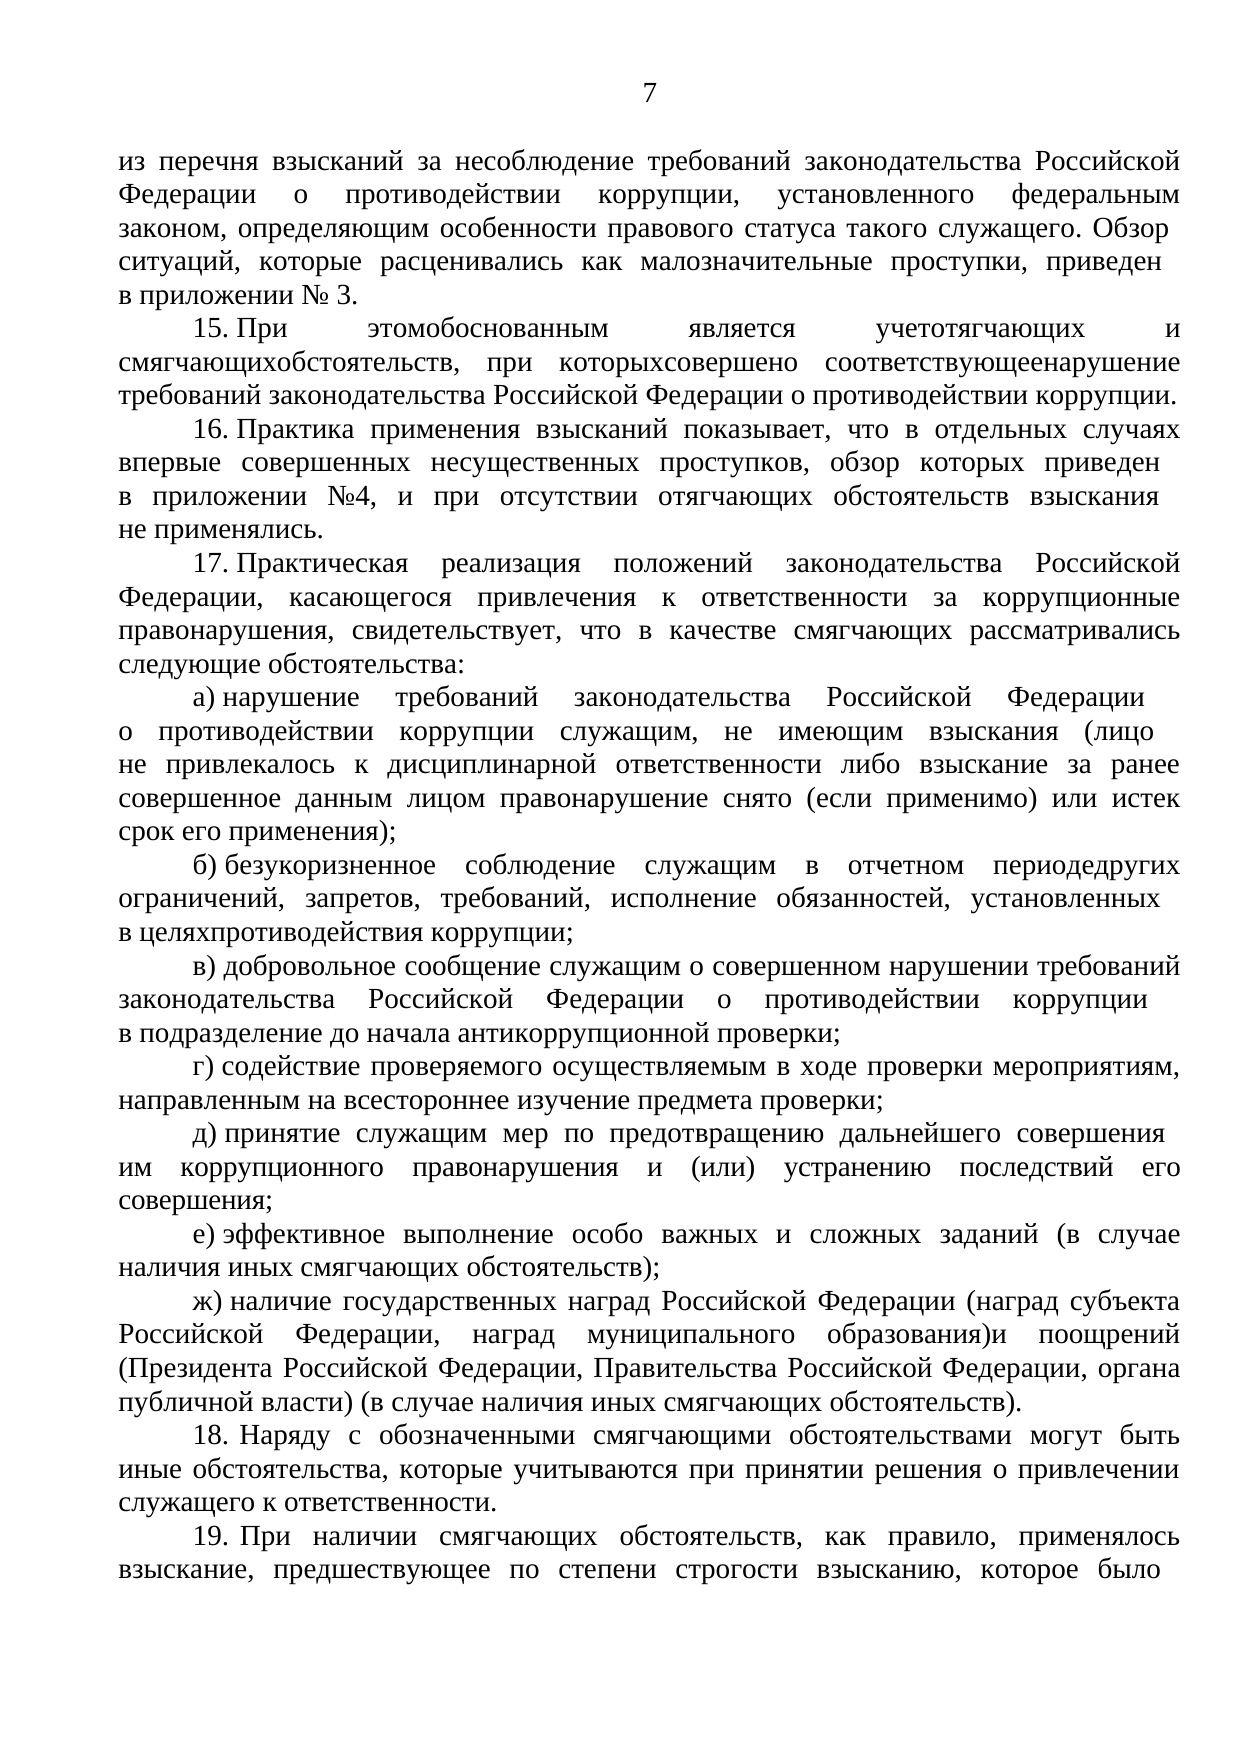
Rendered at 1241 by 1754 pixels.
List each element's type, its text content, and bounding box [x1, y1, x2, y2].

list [118, 143, 1181, 310]
list Практическая реализация положений законодательства Российской Федерации, касающегося привлечения к ответственности за коррупционные правонарушения, свидетельствует, что в качестве смягчающих рассматривались следующие обстоятельства: [118, 545, 1181, 679]
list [118, 1518, 1181, 1585]
list Практика применения взысканий показывает, что в отдельных случаях впервые совершенных несущественных проступков, обзор которых приведен в приложении №4, и при отсутствии отягчающих обстоятельств взыскания не применялись. [118, 411, 1181, 545]
text а) нарушение требований законодательства Российской Федерации о противодействии коррупции служащим, не имеющим взыскания (лицо не привлекалось к дисциплинарной ответственности либо взыскание за ранее совершенное данным лицом правонарушение снято (если применимо) или истек срок его применения); [118, 679, 1181, 847]
text е) эффективное выполнение особо важных и сложных заданий (в случае наличия иных смягчающих обстоятельств); [118, 1216, 1181, 1283]
text г) содействие проверяемого осуществляемым в ходе проверки мероприятиям, направленным на всестороннее изучение предмета проверки; [118, 1048, 1181, 1115]
text б) безукоризненное соблюдение служащим в отчетном периодедругих ограничений, запретов, требований, исполнение обязанностей, установленных в целяхпротиводействия коррупции; [118, 847, 1181, 948]
list Наряду с обозначенными смягчающими обстоятельствами могут быть иные обстоятельства, которые учитываются при принятии решения о привлечении служащего к ответственности. [118, 1417, 1181, 1518]
list При этомобоснованным является учетотягчающих и смягчающихобстоятельств, при которыхсовершено соответствующеенарушение требований законодательства Российской Федерации о противодействии коррупции. [118, 310, 1181, 411]
text ж) наличие государственных наград Российской Федерации (наград субъекта Российской Федерации, наград муниципального образования)и поощрений (Президента Российской Федерации, Правительства Российской Федерации, органа публичной власти) (в случае наличия иных смягчающих обстоятельств). [118, 1283, 1181, 1417]
text д) принятие служащим мер по предотвращению дальнейшего совершения им коррупционного правонарушения и (или) устранению последствий его совершения; [118, 1115, 1181, 1216]
text в) добровольное сообщение служащим о совершенном нарушении требований законодательства Российской Федерации о противодействии коррупции в подразделение до начала антикоррупционной проверки; [118, 948, 1181, 1048]
